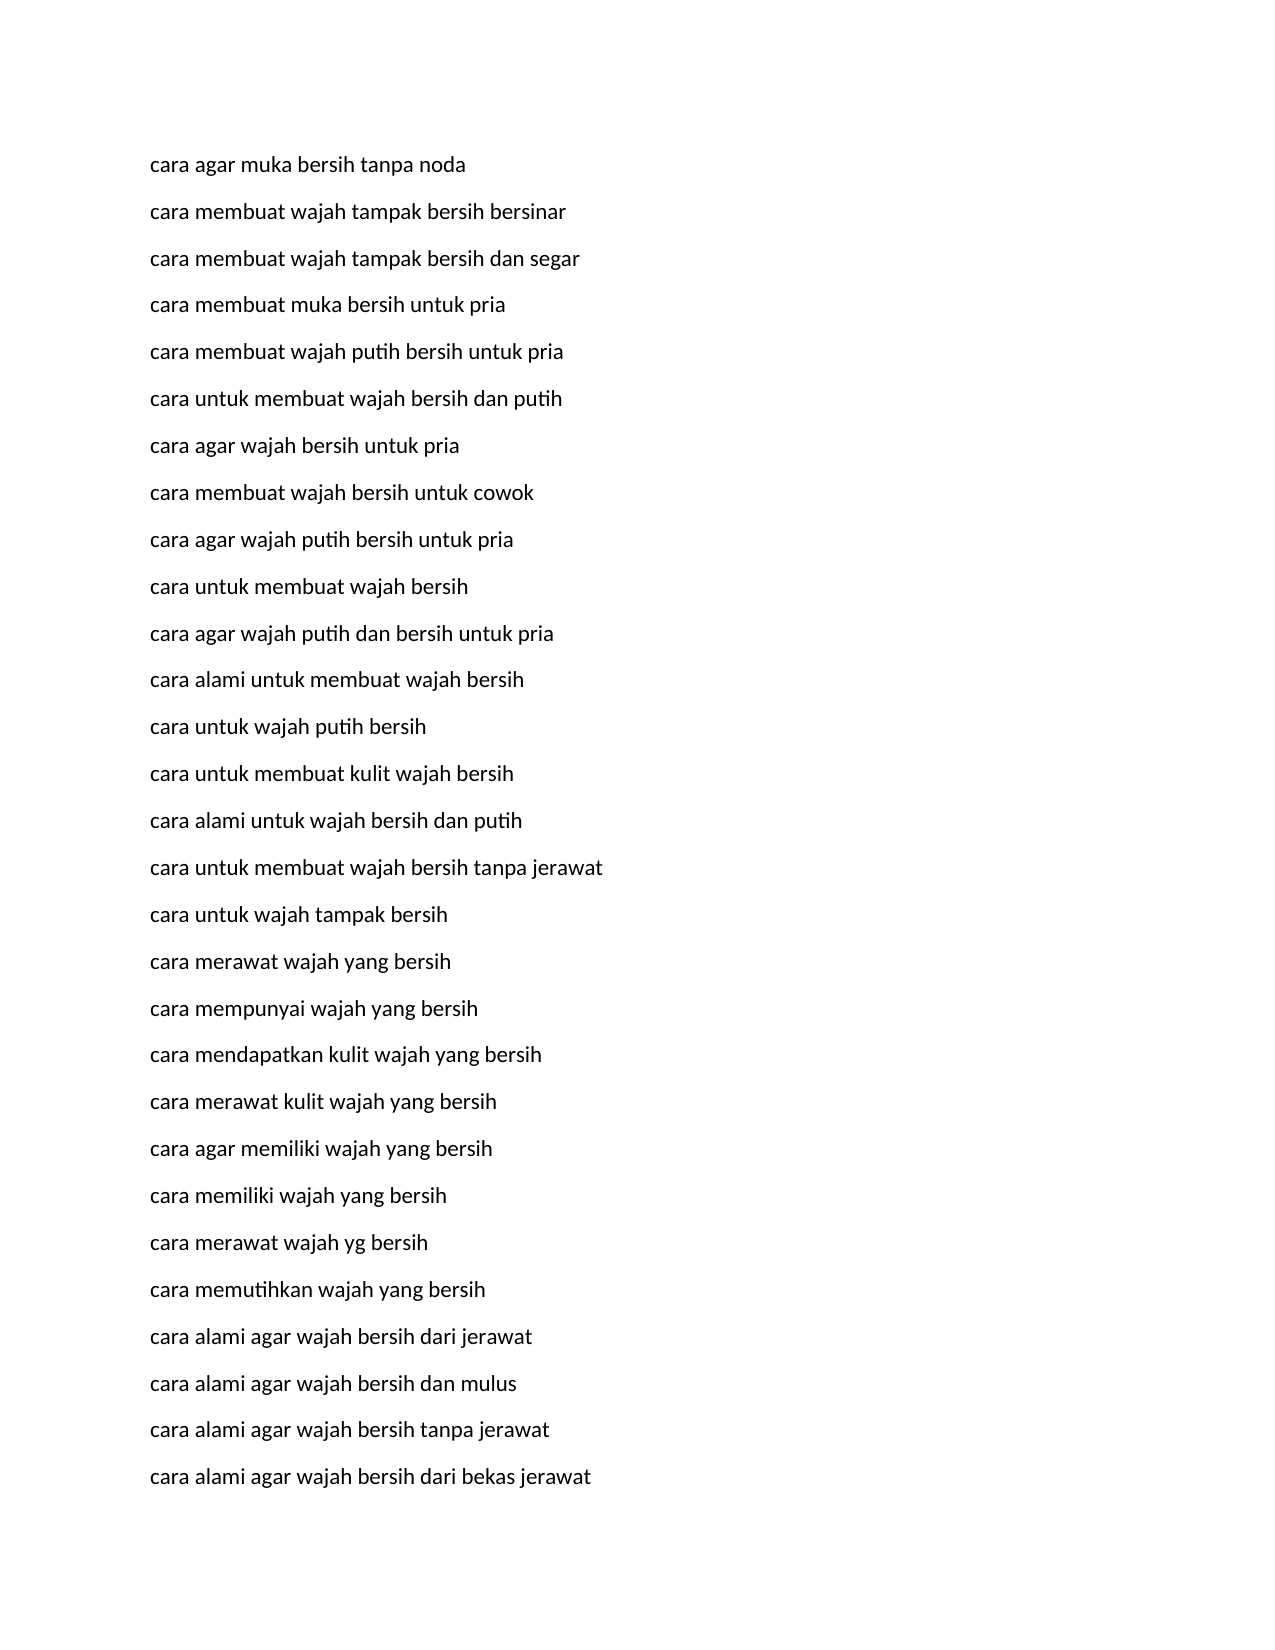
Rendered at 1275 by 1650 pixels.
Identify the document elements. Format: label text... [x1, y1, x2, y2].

text cara agar memiliki wajah yang bersih [150, 1134, 1125, 1162]
text cara mendapatkan kulit wajah yang bersih [150, 1041, 1125, 1069]
text cara membuat muka bersih untuk pria [150, 291, 1125, 319]
text cara mempunyai wajah yang bersih [150, 994, 1125, 1022]
text cara merawat wajah yg bersih [150, 1228, 1125, 1256]
text cara agar muka bersih tanpa noda [150, 150, 1125, 178]
text cara alami agar wajah bersih dari bekas jerawat [150, 1462, 1125, 1491]
text cara untuk wajah putih bersih [150, 712, 1125, 741]
text cara alami agar wajah bersih dan mulus [150, 1369, 1125, 1397]
text cara alami agar wajah bersih dari jerawat [150, 1322, 1125, 1350]
text cara memutihkan wajah yang bersih [150, 1275, 1125, 1303]
text cara alami untuk wajah bersih dan putih [150, 806, 1125, 834]
text cara membuat wajah tampak bersih bersinar [150, 197, 1125, 225]
text cara alami untuk membuat wajah bersih [150, 666, 1125, 694]
text cara untuk membuat wajah bersih tanpa jerawat [150, 853, 1125, 881]
text cara memiliki wajah yang bersih [150, 1181, 1125, 1209]
text cara membuat wajah putih bersih untuk pria [150, 337, 1125, 366]
text cara agar wajah bersih untuk pria [150, 431, 1125, 459]
text cara alami agar wajah bersih tanpa jerawat [150, 1416, 1125, 1444]
text cara membuat wajah tampak bersih dan segar [150, 244, 1125, 272]
text cara merawat kulit wajah yang bersih [150, 1087, 1125, 1116]
text cara membuat wajah bersih untuk cowok [150, 478, 1125, 506]
text cara merawat wajah yang bersih [150, 947, 1125, 975]
text cara untuk membuat wajah bersih [150, 572, 1125, 600]
text cara untuk membuat kulit wajah bersih [150, 759, 1125, 787]
text cara agar wajah putih bersih untuk pria [150, 525, 1125, 553]
text cara agar wajah putih dan bersih untuk pria [150, 619, 1125, 647]
text cara untuk wajah tampak bersih [150, 900, 1125, 928]
text cara untuk membuat wajah bersih dan putih [150, 384, 1125, 412]
